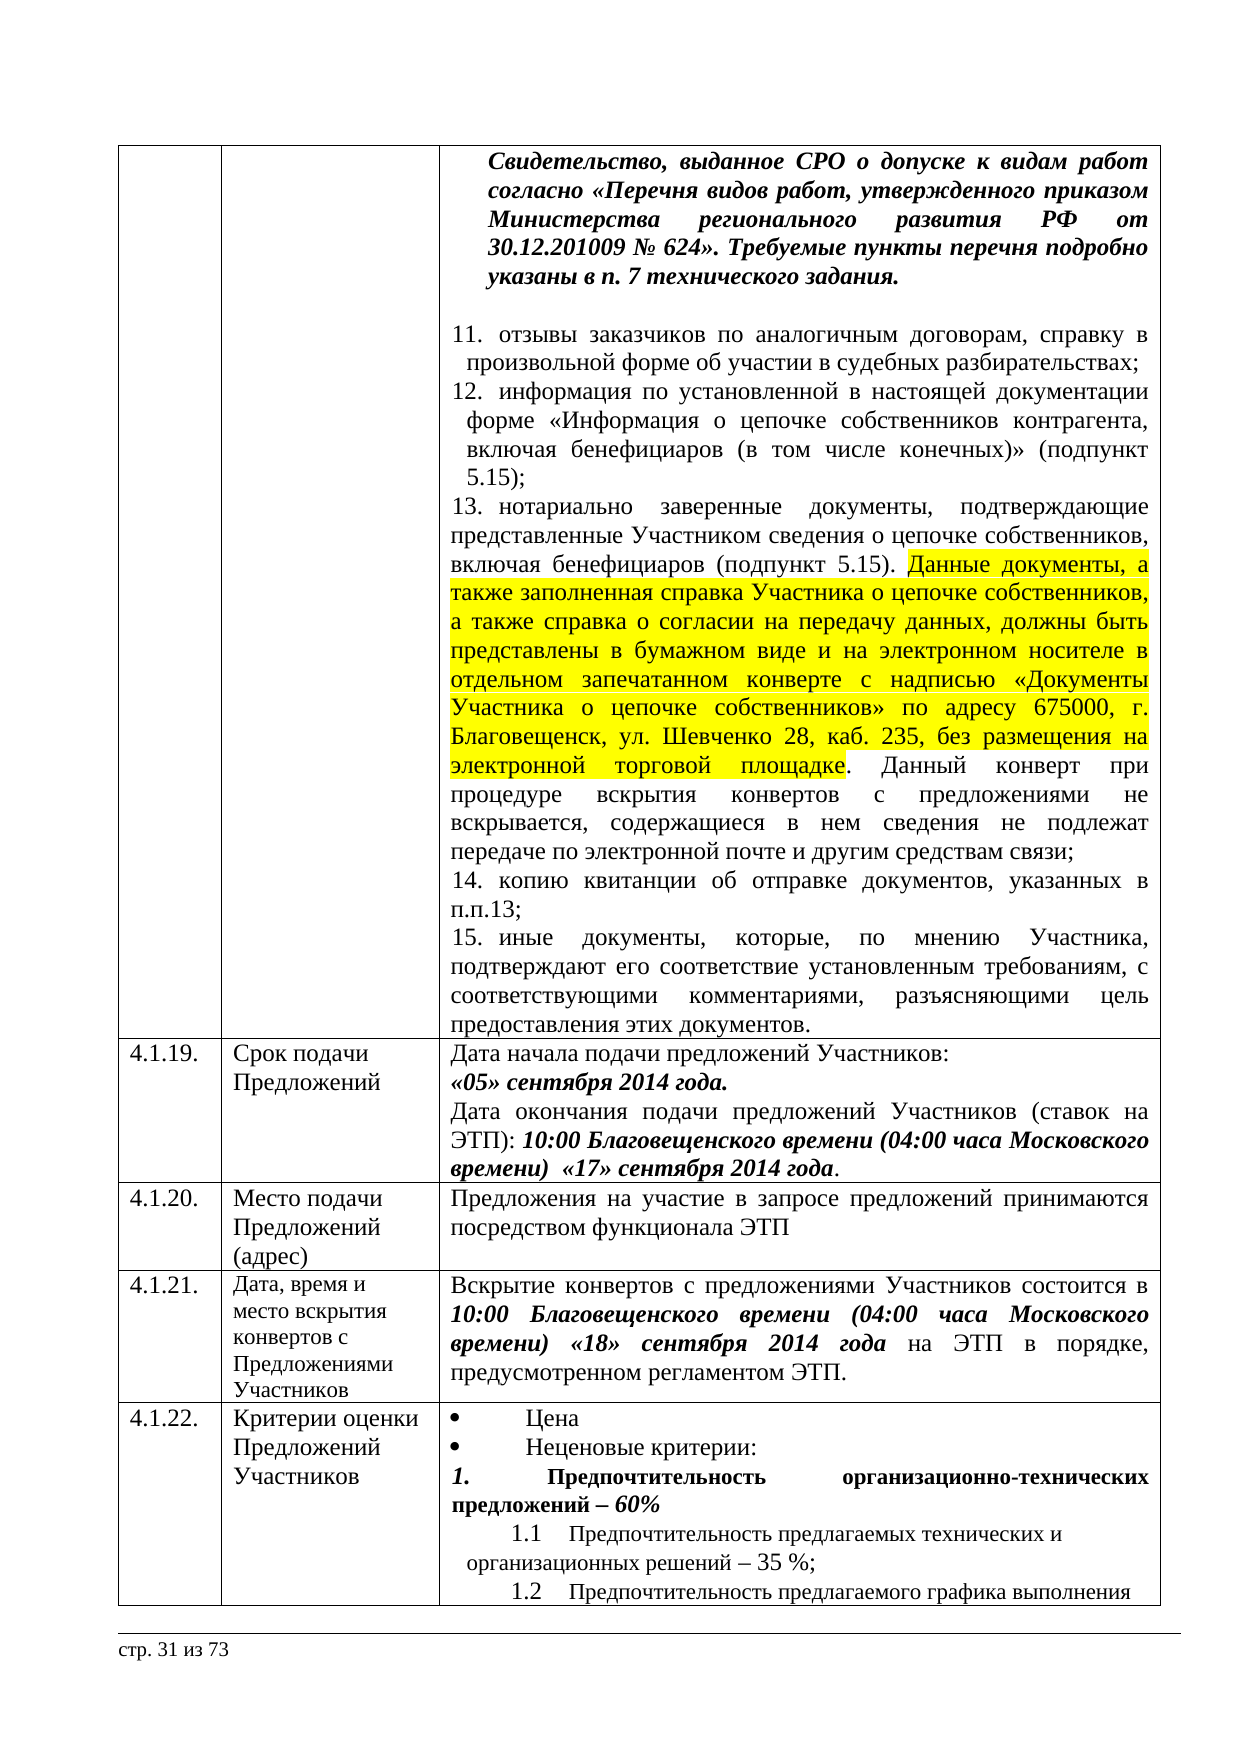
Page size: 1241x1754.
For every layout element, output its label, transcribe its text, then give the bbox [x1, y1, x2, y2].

table_cell Дата, время и место вскрытия конвертов с Предложениями Участников [222, 1271, 439, 1402]
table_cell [440, 146, 1160, 1037]
table_cell Вскрытие конвертов с предложениями Участников состоится в 10:00 Благовещенского времени (04:00 часа Московского времени) «18» сентября 2014 года на ЭТП в порядке, предусмотренном регламентом ЭТП. [440, 1271, 1160, 1402]
table_cell Срок подачи Предложений [222, 1039, 439, 1182]
table_cell Дата начала подачи предложений Участников: «05» сентября 2014 года. Дата окончания подачи предложений Участников (ставок на ЭТП): 10:00 Благовещенского времени (04:00 часа Московского времени) «17» сентября 2014 года. [440, 1039, 1160, 1182]
table_cell [119, 1183, 221, 1269]
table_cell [440, 1403, 1160, 1604]
table_cell [119, 1403, 221, 1604]
table_cell Предложения на участие в запросе предложений принимаются посредством функционала ЭТП [440, 1183, 1160, 1269]
table_cell [119, 1271, 221, 1402]
table_cell Место подачи Предложений (адрес) [222, 1183, 439, 1269]
table_cell [119, 146, 221, 1037]
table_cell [222, 1403, 439, 1604]
table_cell [119, 1039, 221, 1182]
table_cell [222, 146, 439, 1037]
